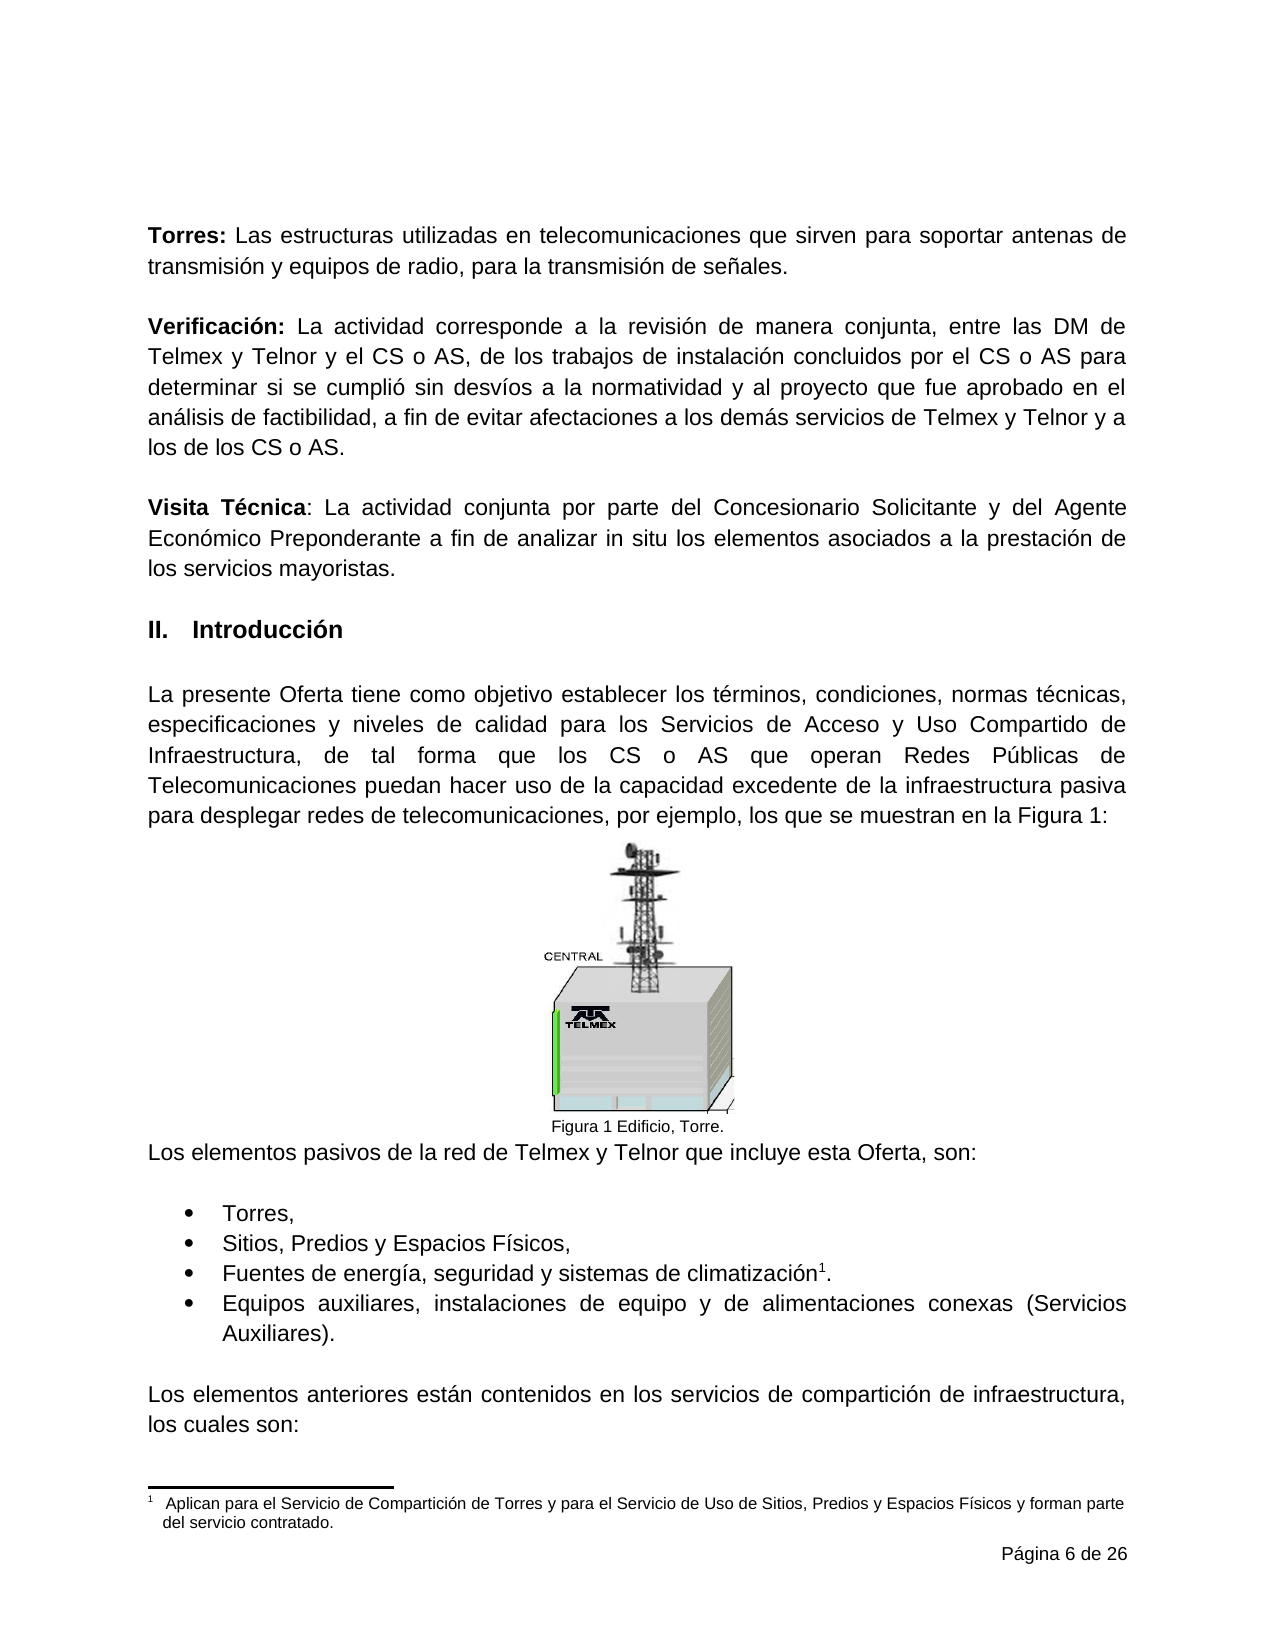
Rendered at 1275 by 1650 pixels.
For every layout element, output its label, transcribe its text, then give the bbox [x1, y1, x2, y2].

list Equipos auxiliares, instalaciones de equipo y de alimentaciones conexas (Servicios Auxiliares). [185, 1290, 1127, 1347]
list Fuentes de energía, seguridad y sistemas de climatización. [185, 1260, 1127, 1286]
text Los elementos anteriores están contenidos en los servicios de compartición de infraestructura, los cuales son: [148, 1381, 1127, 1437]
picture [540, 832, 735, 1114]
list Sitios, Predios y Espacios Físicos, [185, 1230, 1127, 1256]
text Figura 1 Edificio, Torre. [148, 1117, 1127, 1136]
list Torres, [185, 1199, 1127, 1226]
text Torres: Las estructuras utilizadas en telecomunicaciones que sirven para soportar antenas de transmisión y equipos de radio, para la transmisión de señales. [148, 222, 1127, 279]
text Los elementos pasivos de la red de Telmex y Telnor que incluye esta Oferta, son: [148, 1139, 1127, 1165]
text Visita Técnica: La actividad conjunta por parte del Concesionario Solicitante y del Agente Económico Preponderante a fin de analizar in situ los elementos asociados a la prestación de los servicios mayoristas. [148, 494, 1127, 581]
text La presente Oferta tiene como objetivo establecer los términos, condiciones, normas técnicas, especificaciones y niveles de calidad para los Servicios de Acceso y Uso Compartido de Infraestructura, de tal forma que los CS o AS que operan Redes Públicas de Telecomunicaciones puedan hacer uso de la capacidad excedente de la infraestructura pasiva para desplegar redes de telecomunicaciones, por ejemplo, los que se muestran en la Figura 1: [148, 681, 1127, 828]
text Verificación: La actividad corresponde a la revisión de manera conjunta, entre las DM de Telmex y Telnor y el CS o AS, de los trabajos de instalación concluidos por el CS o AS para determinar si se cumplió sin desvíos a la normatividad y al proyecto que fue aprobado en el análisis de factibilidad, a fin de evitar afectaciones a los demás servicios de Telmex y Telnor y a los de los CS o AS. [148, 313, 1127, 460]
list Introducción [148, 615, 1127, 644]
